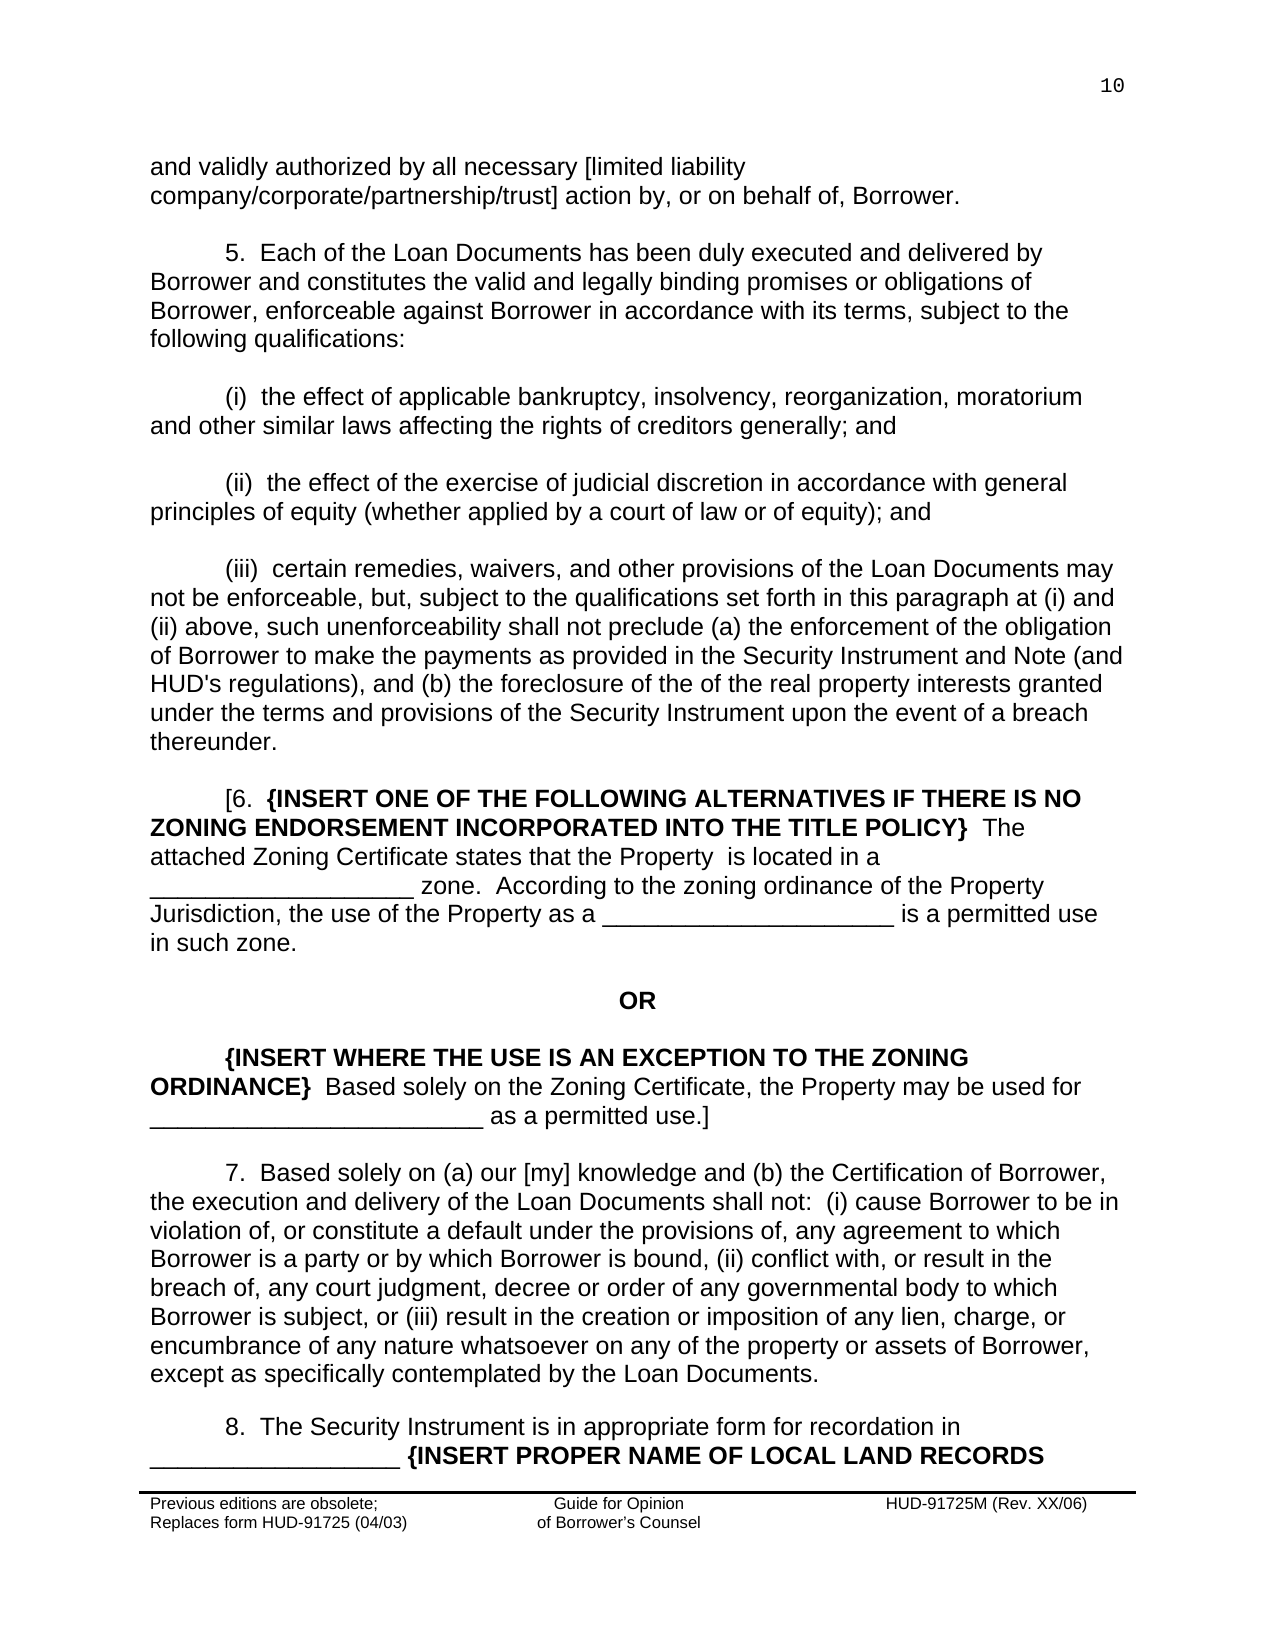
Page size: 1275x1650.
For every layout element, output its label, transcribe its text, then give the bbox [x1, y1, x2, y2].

text OR [150, 986, 1125, 1014]
text 7. Based solely on (a) our [my] knowledge and (b) the Certification of Borrower, the execution and delivery of the Loan Documents shall not: (i) cause Borrower to be in violation of, or constitute a default under the provisions of, any agreement to which Borrower is a party or by which Borrower is bound, (ii) conflict with, or result in the breach of, any court judgment, decree or order of any governmental body to which Borrower is subject, or (iii) result in the creation or imposition of any lien, charge, or encumbrance of any nature whatsoever on any of the property or assets of Borrower, except as specifically contemplated by the Loan Documents. [150, 1158, 1125, 1388]
text (i) the effect of applicable bankruptcy, insolvency, reorganization, moratorium and other similar laws affecting the rights of creditors generally; and [150, 382, 1125, 439]
text [6. {INSERT ONE OF THE FOLLOWING ALTERNATIVES IF THERE IS NO ZONING ENDORSEMENT INCORPORATED INTO THE TITLE POLICY} The attached Zoning Certificate states that the Property is located in a ___________________ zone. According to the zoning ordinance of the Property Jurisdiction, the use of the Property as a _____________________ is a permitted use in such zone. [150, 784, 1125, 957]
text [150, 152, 1125, 209]
text {INSERT WHERE THE USE IS AN EXCEPTION TO THE ZONING ORDINANCE} Based solely on the Zoning Certificate, the Property may be used for ________________________ as a permitted use.] [150, 1043, 1125, 1129]
text (ii) the effect of the exercise of judicial discretion in accordance with general principles of equity (whether applied by a court of law or of equity); and [150, 468, 1125, 526]
text (iii) certain remedies, waivers, and other provisions of the Loan Documents may not be enforceable, but, subject to the qualifications set forth in this paragraph at (i) and (ii) above, such unenforceability shall not preclude (a) the enforcement of the obligation of Borrower to make the payments as provided in the Security Instrument and Note (and HUD's regulations), and (b) the foreclosure of the of the real property interests granted under the terms and provisions of the Security Instrument upon the event of a breach thereunder. [150, 554, 1125, 756]
text 5. Each of the Loan Documents has been duly executed and delivered by Borrower and constitutes the valid and legally binding promises or obligations of Borrower, enforceable against Borrower in accordance with its terms, subject to the following qualifications: [150, 238, 1125, 353]
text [150, 1412, 1125, 1469]
